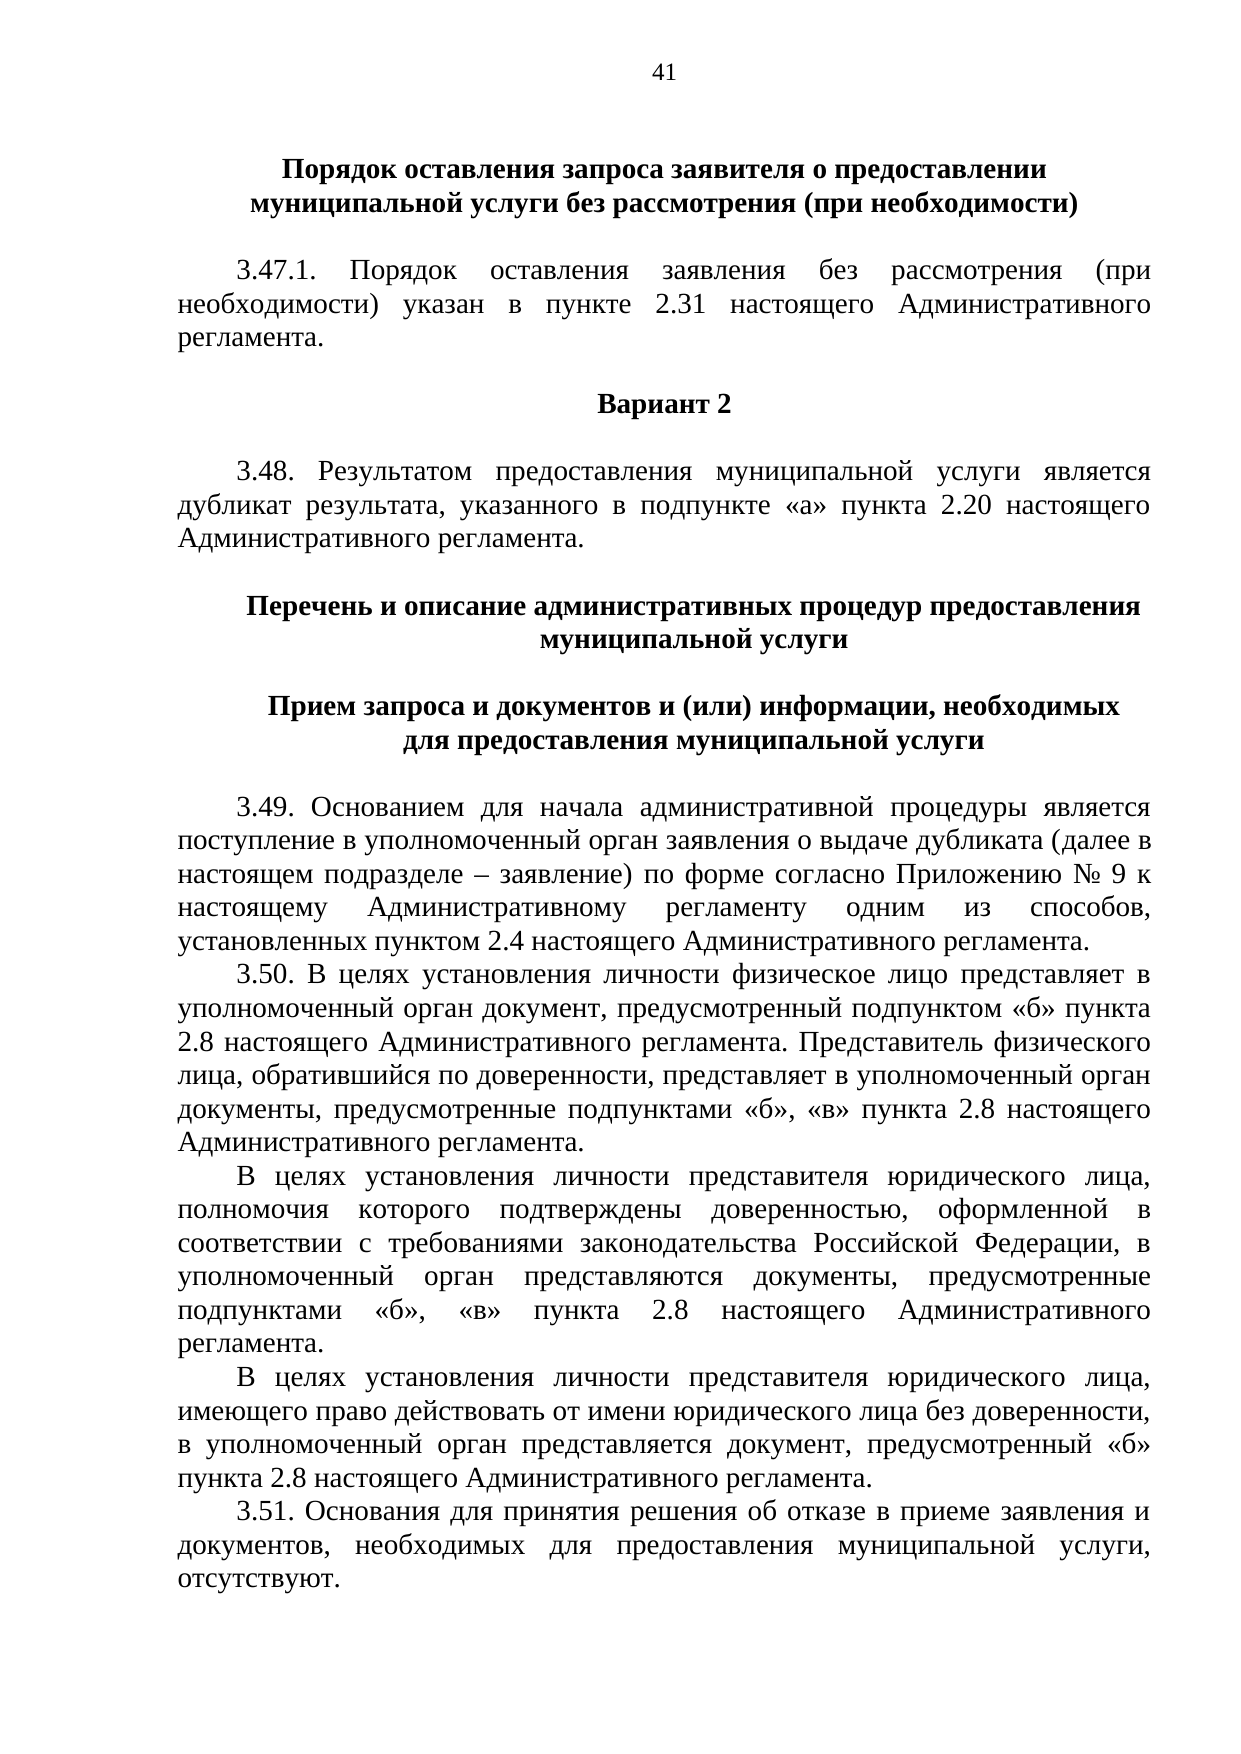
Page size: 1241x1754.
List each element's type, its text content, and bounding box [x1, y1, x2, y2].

text 3.47.1. Порядок оставления заявления без рассмотрения (при необходимости) указан в пункте 2.31 настоящего Административного регламента. [177, 252, 1152, 353]
text 3.51. Основания для принятия решения об отказе в приеме заявления и документов, необходимых для предоставления муниципальной услуги, отсутствуют. [177, 1493, 1152, 1594]
text муниципальной услуги [177, 621, 1152, 655]
text для предоставления муниципальной услуги [177, 722, 1152, 755]
text В целях установления личности представителя юридического лица, имеющего право действовать от имени юридического лица без доверенности, в уполномоченный орган представляется документ, предусмотренный «б» пункта 2.8 настоящего Административного регламента. [177, 1359, 1152, 1493]
text Перечень и описание административных процедур предоставления [177, 588, 1152, 621]
text Прием запроса и документов и (или) информации, необходимых [177, 688, 1152, 722]
text 3.49. Основанием для начала административной процедуры является поступление в уполномоченный орган заявления о выдаче дубликата (далее в настоящем подразделе – заявление) по форме согласно Приложению № 9 к настоящему Административному регламенту одним из способов, установленных пунктом 2.4 настоящего Административного регламента. [177, 789, 1152, 957]
text Вариант 2 [177, 386, 1152, 420]
text В целях установления личности представителя юридического лица, полномочия которого подтверждены доверенностью, оформленной в соответствии с требованиями законодательства Российской Федерации, в уполномоченный орган представляются документы, предусмотренные подпунктами «б», «в» пункта 2.8 настоящего Административного регламента. [177, 1158, 1152, 1359]
text 3.48. Результатом предоставления муниципальной услуги является дубликат результата, указанного в подпункте «а» пункта 2.20 настоящего Административного регламента. [177, 453, 1152, 554]
text Порядок оставления запроса заявителя о предоставлении муниципальной услуги без рассмотрения (при необходимости) [177, 152, 1152, 219]
text 3.50. В целях установления личности физическое лицо представляет в уполномоченный орган документ, предусмотренный подпунктом «б» пункта 2.8 настоящего Административного регламента. Представитель физического лица, обратившийся по доверенности, представляет в уполномоченный орган документы, предусмотренные подпунктами «б», «в» пункта 2.8 настоящего Административного регламента. [177, 957, 1152, 1158]
